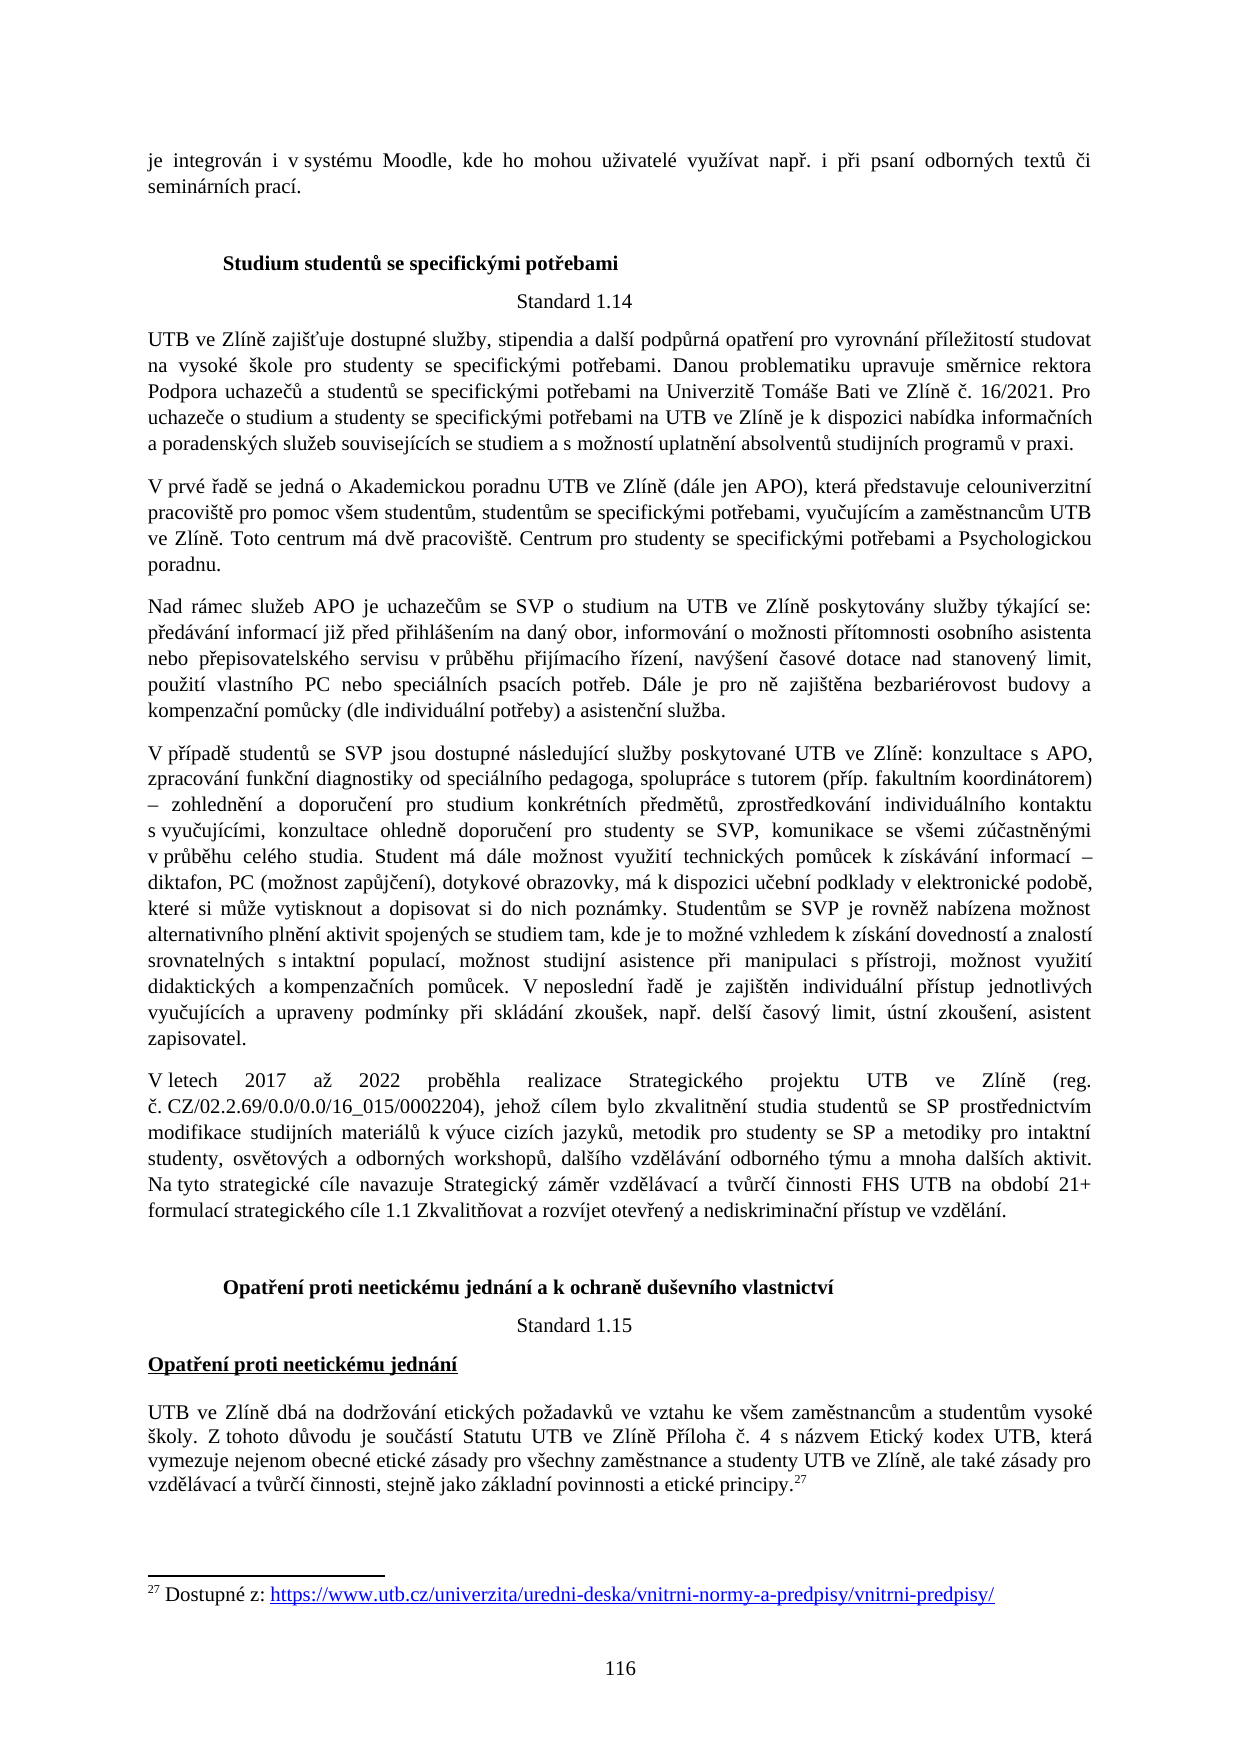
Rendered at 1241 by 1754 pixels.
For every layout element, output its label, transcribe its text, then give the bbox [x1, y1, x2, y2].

text Standard 1.15 [148, 1313, 1093, 1337]
text Nad rámec služeb APO je uchazečům se SVP o studium na UTB ve Zlíně poskytovány služby týkající se: předávání informací již před přihlášením na daný obor, informování o možnosti přítomnosti osobního asistenta nebo přepisovatelského servisu v průběhu přijímacího řízení, navýšení časové dotace nad stanovený limit, použití vlastního PC nebo speciálních psacích potřeb. Dále je pro ně zajištěna bezbariérovost budovy a kompenzační pomůcky (dle individuální potřeby) a asistenční služba. [148, 594, 1093, 722]
text V letech 2017 až 2022 proběhla realizace Strategického projektu UTB ve Zlíně (reg. č. CZ/02.2.69/0.0/0.0/16_015/0002204), jehož cílem bylo zkvalitnění studia studentů se SP prostřednictvím modifikace studijních materiálů k výuce cizích jazyků, metodik pro studenty se SP a metodiky pro intaktní studenty, osvětových a odborných workshopů, dalšího vzdělávání odborného týmu a mnoha dalších aktivit. Na tyto strategické cíle navazuje Strategický záměr vzdělávací a tvůrčí činnosti FHS UTB na období 21+ formulací strategického cíle 1.1 Zkvalitňovat a rozvíjet otevřený a nediskriminační přístup ve vzdělání. [148, 1068, 1093, 1222]
text V prvé řadě se jedná o Akademickou poradnu UTB ve Zlíně (dále jen APO), která představuje celouniverzitní pracoviště pro pomoc všem studentům, studentům se specifickými potřebami, vyučujícím a zaměstnancům UTB ve Zlíně. Toto centrum má dvě pracoviště. Centrum pro studenty se specifickými potřebami a Psychologickou poradnu. [148, 474, 1093, 576]
text V případě studentů se SVP jsou dostupné následující služby poskytované UTB ve Zlíně: konzultace s APO, zpracování funkční diagnostiky od speciálního pedagoga, spolupráce s tutorem (příp. fakultním koordinátorem) – zohlednění a doporučení pro studium konkrétních předmětů, zprostředkování individuálního kontaktu s vyučujícími, konzultace ohledně doporučení pro studenty se SVP, komunikace se všemi zúčastněnými v průběhu celého studia. Student má dále možnost využití technických pomůcek k získávání informací – diktafon, PC (možnost zapůjčení), dotykové obrazovky, má k dispozici učební podklady v elektronické podobě, které si může vytisknout a dopisovat si do nich poznámky. Studentům se SVP je rovněž nabízena možnost alternativního plnění aktivit spojených se studiem tam, kde je to možné vzhledem k získání dovedností a znalostí srovnatelných s intaktní populací, možnost studijní asistence při manipulaci s přístroji, možnost využití didaktických a kompenzačních pomůcek. V neposlední řadě je zajištěn individuální přístup jednotlivých vyučujících a upraveny podmínky při skládání zkoušek, např. delší časový limit, ústní zkoušení, asistent zapisovatel. [148, 740, 1093, 1050]
text Standard 1.14 [148, 289, 1093, 313]
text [148, 148, 1093, 198]
text Opatření proti neetickému jednání a k ochraně duševního vlastnictví [223, 1275, 1093, 1299]
text UTB ve Zlíně zajišťuje dostupné služby, stipendia a další podpůrná opatření pro vyrovnání příležitostí studovat na vysoké škole pro studenty se specifickými potřebami. Danou problematiku upravuje směrnice rektora Podpora uchazečů a studentů se specifickými potřebami na Univerzitě Tomáše Bati ve Zlíně č. 16/2021. Pro uchazeče o studium a studenty se specifickými potřebami na UTB ve Zlíně je k dispozici nabídka informačních a poradenských služeb souvisejících se studiem a s možností uplatnění absolventů studijních programů v praxi. [148, 327, 1093, 455]
text UTB ve Zlíně dbá na dodržování etických požadavků ve vztahu ke všem zaměstnancům a studentům vysoké školy. Z tohoto důvodu je součástí Statutu UTB ve Zlíně Příloha č. 4 s názvem Etický kodex UTB, která vymezuje nejenom obecné etické zásady pro všechny zaměstnance a studenty UTB ve Zlíně, ale také zásady pro vzdělávací a tvůrčí činnosti, stejně jako základní povinnosti a etické principy. [148, 1400, 1093, 1496]
text Opatření proti neetickému jednání [148, 1352, 1093, 1376]
text Studium studentů se specifickými potřebami [223, 250, 1093, 274]
